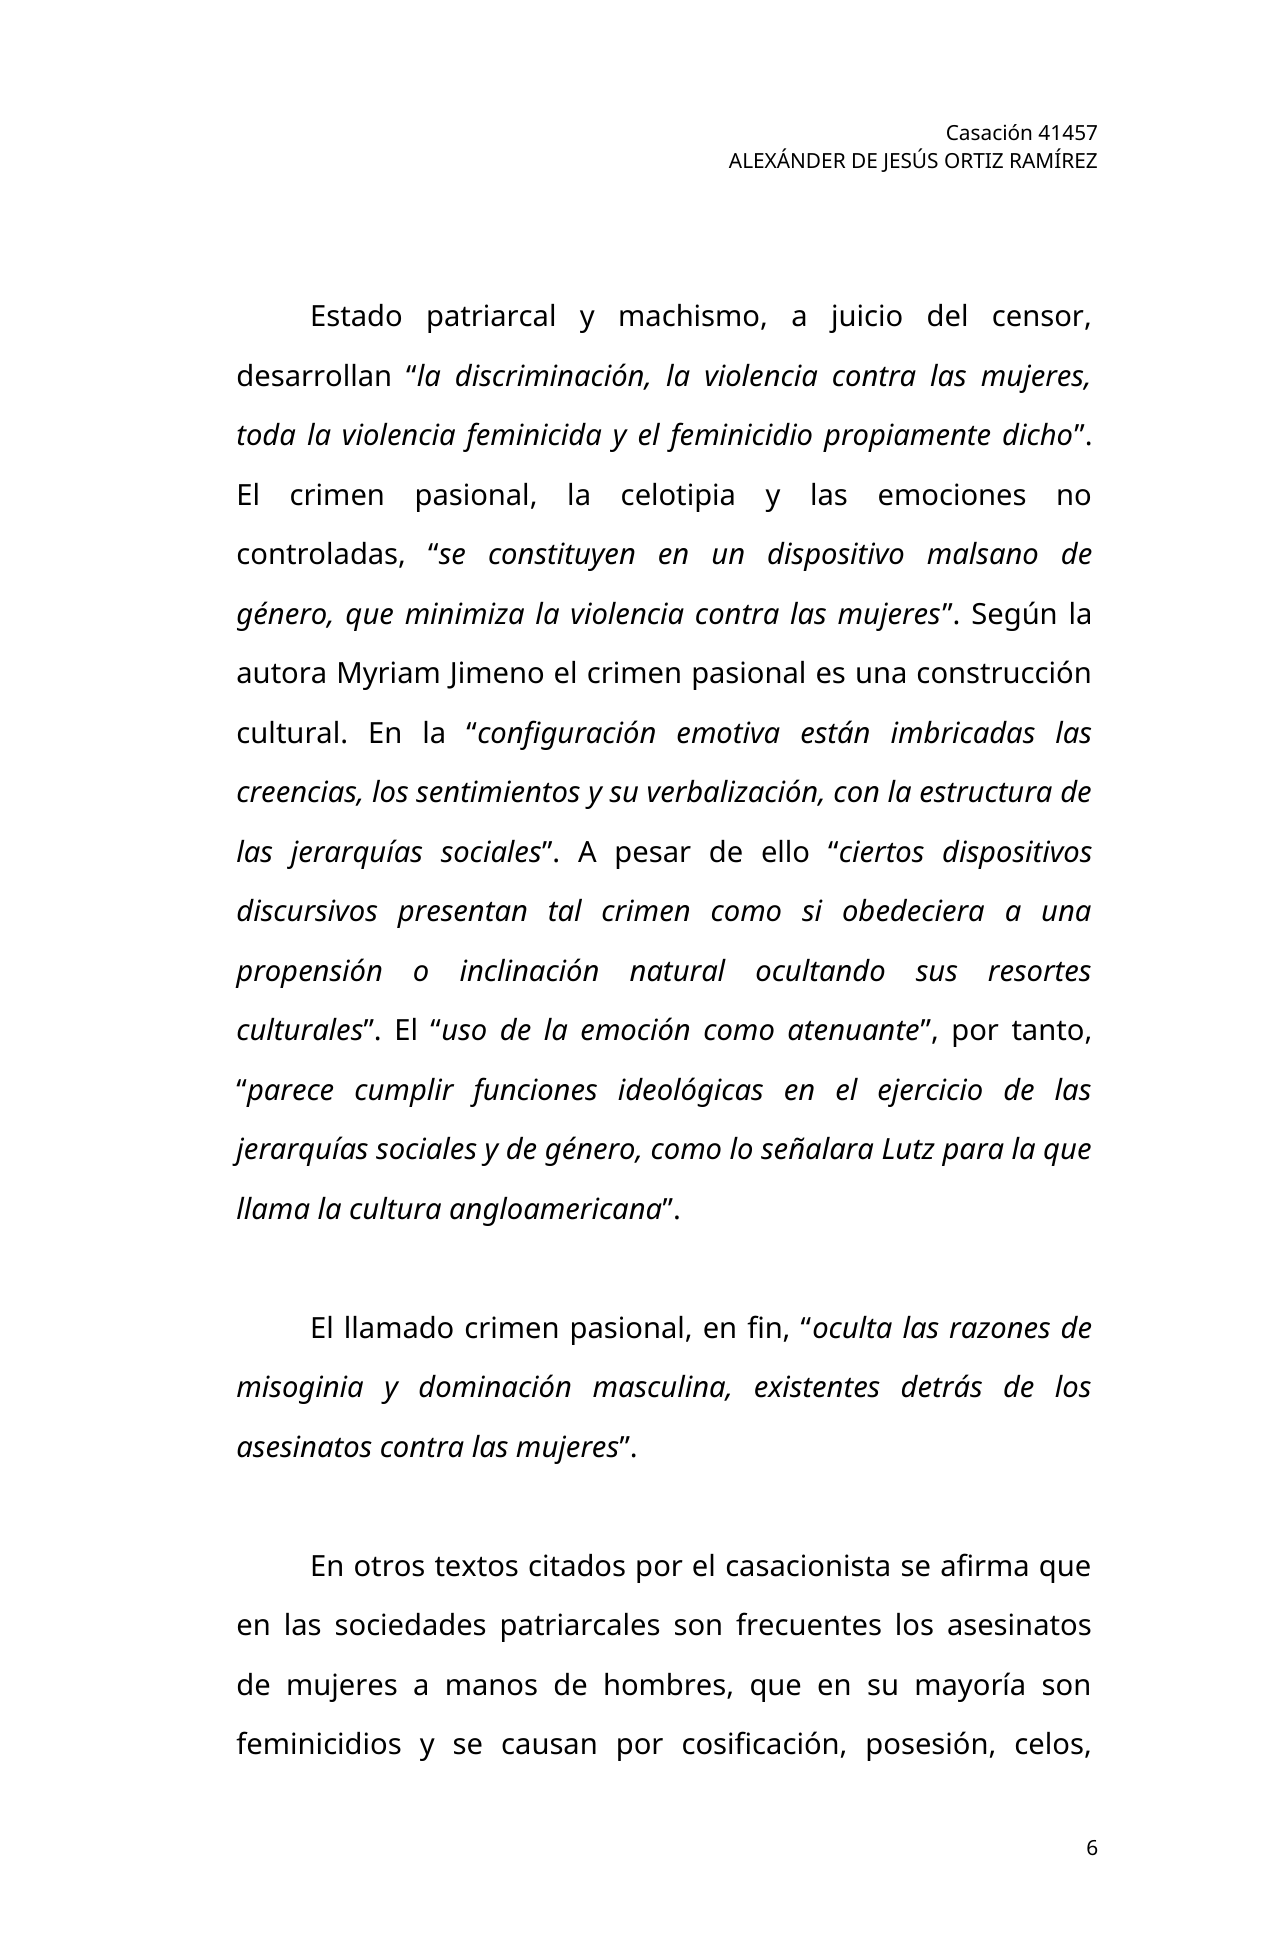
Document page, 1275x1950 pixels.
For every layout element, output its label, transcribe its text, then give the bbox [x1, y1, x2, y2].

text El llamado crimen pasional, en fin, “oculta las razones de misoginia y dominación masculina, existentes detrás de los asesinatos contra las mujeres”. [236, 1307, 1092, 1466]
text Estado patriarcal y machismo, a juicio del censor, desarrollan “la discriminación, la violencia contra las mujeres, toda la violencia feminicida y el feminicidio propiamente dicho”. El crimen pasional, la celotipia y las emociones no controladas, “se constituyen en un dispositivo malsano de género, que minimiza la violencia contra las mujeres”. Según la autora Myriam Jimeno el crimen pasional es una construcción cultural. En la “configuración emotiva están imbricadas las creencias, los sentimientos y su verbalización, con la estructura de las jerarquías sociales”. A pesar de ello “ciertos dispositivos discursivos presentan tal crimen como si obedeciera a una propensión o inclinación natural ocultando sus resortes culturales”. El “uso de la emoción como atenuante”, por tanto, “parece cumplir funciones ideológicas en el ejercicio de las jerarquías sociales y de género, como lo señalara Lutz para la que llama la cultura angloamericana”. [236, 296, 1092, 1228]
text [236, 1545, 1092, 1763]
